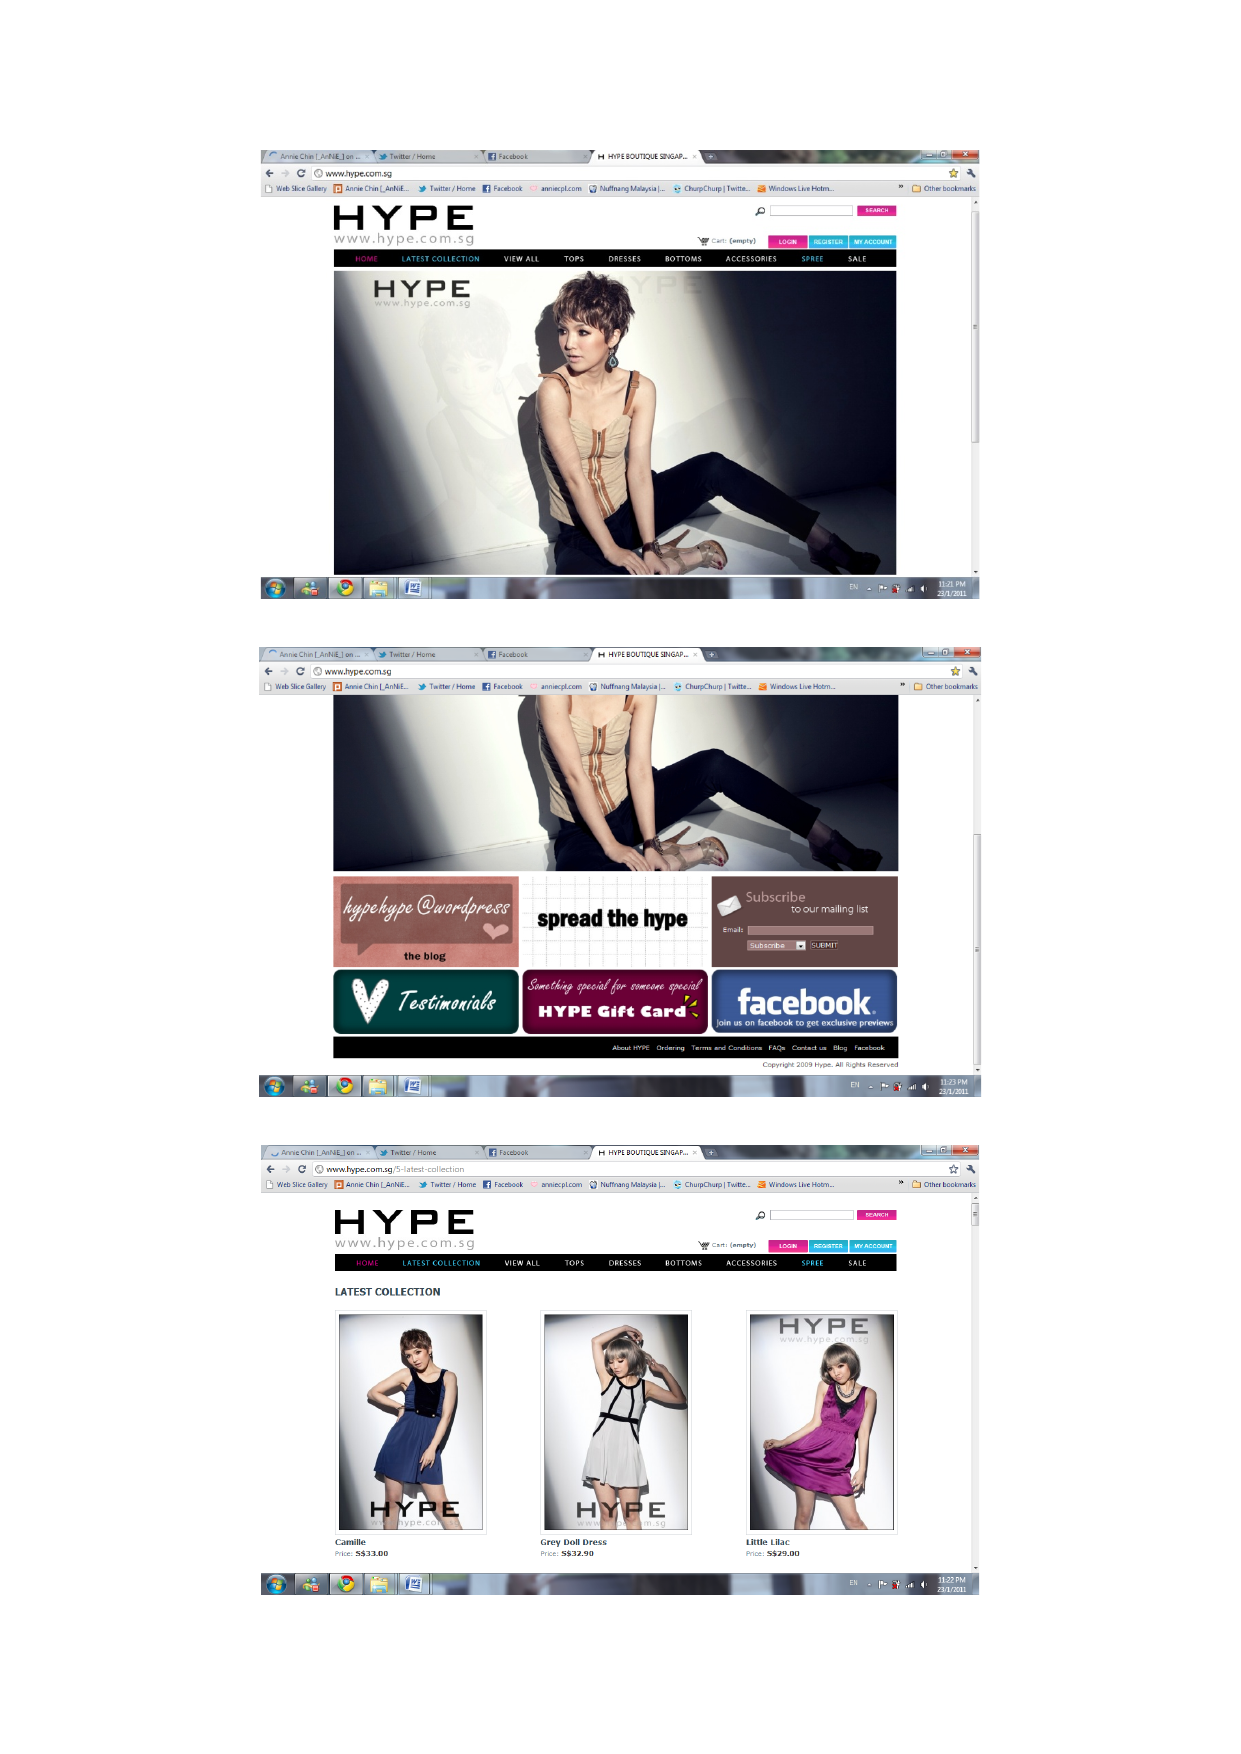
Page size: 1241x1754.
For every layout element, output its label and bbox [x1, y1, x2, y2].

picture [261, 1145, 980, 1595]
picture [260, 150, 980, 599]
picture [259, 647, 982, 1097]
